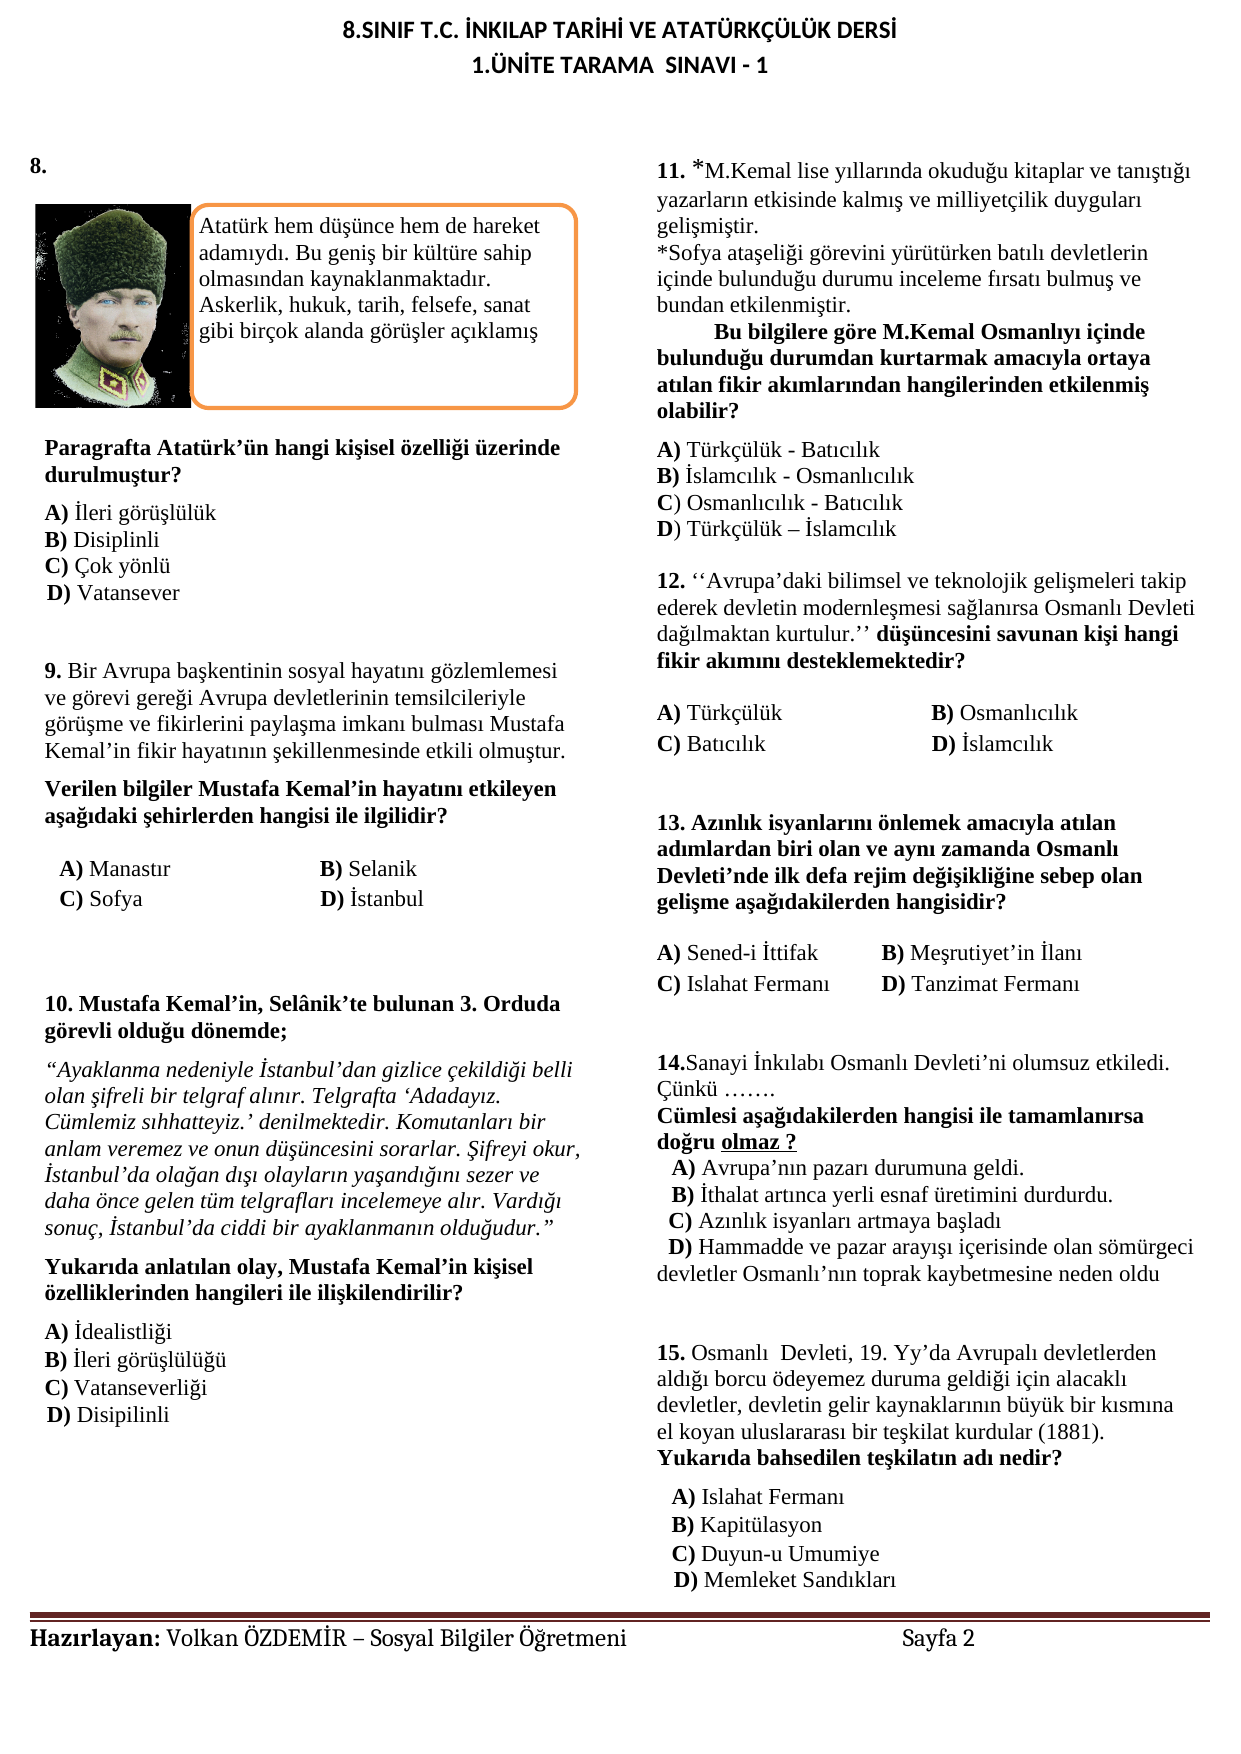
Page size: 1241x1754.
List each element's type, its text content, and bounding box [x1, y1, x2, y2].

text C) Islahat Fermanı D) Tanzimat Fermanı [657, 970, 1210, 996]
text A) Türkçülük - Batıcılık [657, 436, 1210, 462]
text “Ayaklanma nedeniyle İstanbul’dan gizlice çekildiği belli olan şifreli bir telgraf alınır. Telgrafta ‘Adadayız. Cümlemiz sıhhatteyiz.’ denilmektedir. Komutanları bir anlam veremez ve onun düşüncesini sorarlar. Şifreyi okur, İstanbul’da olağan dışı olayların yaşandığını sezer ve daha önce gelen tüm telgrafları incelemeye alır. Vardığı sonuç, İstanbul’da ciddi bir ayaklanmanın olduğudur.” [44, 1056, 583, 1240]
text Cümlesi aşağıdakilerden hangisi ile tamamlanırsa [657, 1102, 1210, 1128]
text B) İthalat artınca yerli esnaf üretimini durdurdu. [657, 1181, 1210, 1207]
text C) Sofya D) İstanbul [59, 885, 583, 911]
text A) Manastır B) Selanik [59, 854, 583, 881]
text 14.Sanayi İnkılabı Osmanlı Devleti’ni olumsuz etkiledi. Çünkü ……. [657, 1049, 1210, 1102]
text A) İdealistliği [44, 1318, 583, 1344]
text 11. *M.Kemal lise yıllarında okuduğu kitaplar ve tanıştığı yazarların etkisinde kalmış ve milliyetçilik duyguları gelişmiştir. [657, 152, 1210, 239]
text 10. Mustafa Kemal’in, Selânik’te bulunan 3. Orduda görevli olduğu dönemde; [44, 991, 583, 1043]
text *Sofya ataşeliği görevini yürütürken batılı devletlerin içinde bulunduğu durumu inceleme fırsatı bulmuş ve bundan etkilenmiştir. [657, 239, 1210, 318]
text C) Azınlık isyanları artmaya başladı [657, 1207, 1210, 1233]
text A) İleri görüşlülük [29, 499, 583, 526]
text C) Çok yönlü [29, 552, 583, 578]
text Yukarıda bahsedilen teşkilatın adı nedir? [657, 1444, 1210, 1471]
text A) Türkçülük B) Osmanlıcılık [657, 699, 1210, 726]
text Verilen bilgiler Mustafa Kemal’in hayatını etkileyen aşağıdaki şehirlerden hangisi ile ilgilidir? [44, 776, 583, 828]
text 13. Azınlık isyanlarını önlemek amacıyla atılan adımlardan biri olan ve aynı zamanda Osmanlı Devleti’nde ilk defa rejim değişikliğine sebep olan gelişme aşağıdakilerden hangisidir? [657, 809, 1210, 914]
text 12. ‘‘Avrupa’daki bilimsel ve teknolojik gelişmeleri takip ederek devletin modernleşmesi sağlanırsa Osmanlı Devleti dağılmaktan kurtulur.’’ düşüncesini savunan kişi hangi fikir akımını desteklemektedir? [657, 568, 1210, 673]
text D) Hammadde ve pazar arayışı içerisinde olan sömürgeci devletler Osmanlı’nın toprak kaybetmesine neden oldu [657, 1233, 1210, 1286]
text D) Disipilinli [29, 1401, 583, 1427]
text Bu bilgilere göre M.Kemal Osmanlıyı içinde bulunduğu durumdan kurtarmak amacıyla ortaya atılan fikir akımlarından hangilerinden etkilenmiş olabilir? [657, 318, 1210, 423]
text D) Türkçülük – İslamcılık [657, 515, 1210, 541]
text B) İleri görüşlülüğü [44, 1346, 583, 1372]
text C) Osmanlıcılık - Batıcılık [657, 488, 1210, 515]
text B) İslamcılık - Osmanlıcılık [657, 462, 1210, 488]
text C) Vatanseverliği [44, 1374, 583, 1401]
text 9. Bir Avrupa başkentinin sosyal hayatını gözlemlemesi ve görevi gereği Avrupa devletlerinin temsilcileriyle görüşme ve fikirlerini paylaşma imkanı bulması Mustafa Kemal’in fikir hayatının şekillenmesinde etkili olmuştur. [44, 658, 583, 763]
text C) Batıcılık D) İslamcılık [657, 730, 1210, 756]
text B) Kapitülasyon [671, 1511, 1210, 1538]
text Yukarıda anlatılan olay, Mustafa Kemal’in kişisel özelliklerinden hangileri ile ilişkilendirilir? [44, 1253, 583, 1305]
text 8. [29, 152, 583, 178]
text 15. Osmanlı Devleti, 19. Yy’da Avrupalı devletlerden aldığı borcu ödeyemez duruma geldiği için alacaklı devletler, devletin gelir kaynaklarının büyük bir kısmına [657, 1339, 1210, 1418]
text C) Duyun-u Umumiye [671, 1539, 1210, 1566]
text D) Vatansever [29, 578, 583, 605]
text B) Disiplinli [29, 526, 583, 552]
text doğru olmaz ? [657, 1128, 1210, 1154]
text A) Avrupa’nın pazarı durumuna geldi. [657, 1154, 1210, 1181]
text A) Islahat Fermanı [671, 1483, 1210, 1509]
text Paragrafta Atatürk’ün hangi kişisel özelliği üzerinde durulmuştur? [44, 434, 583, 487]
text D) Memleket Sandıkları [657, 1566, 1210, 1592]
text el koyan uluslararası bir teşkilat kurdular (1881). [657, 1418, 1210, 1444]
text A) Sened-i İttifak B) Meşrutiyet’in İlanı [657, 939, 1210, 966]
